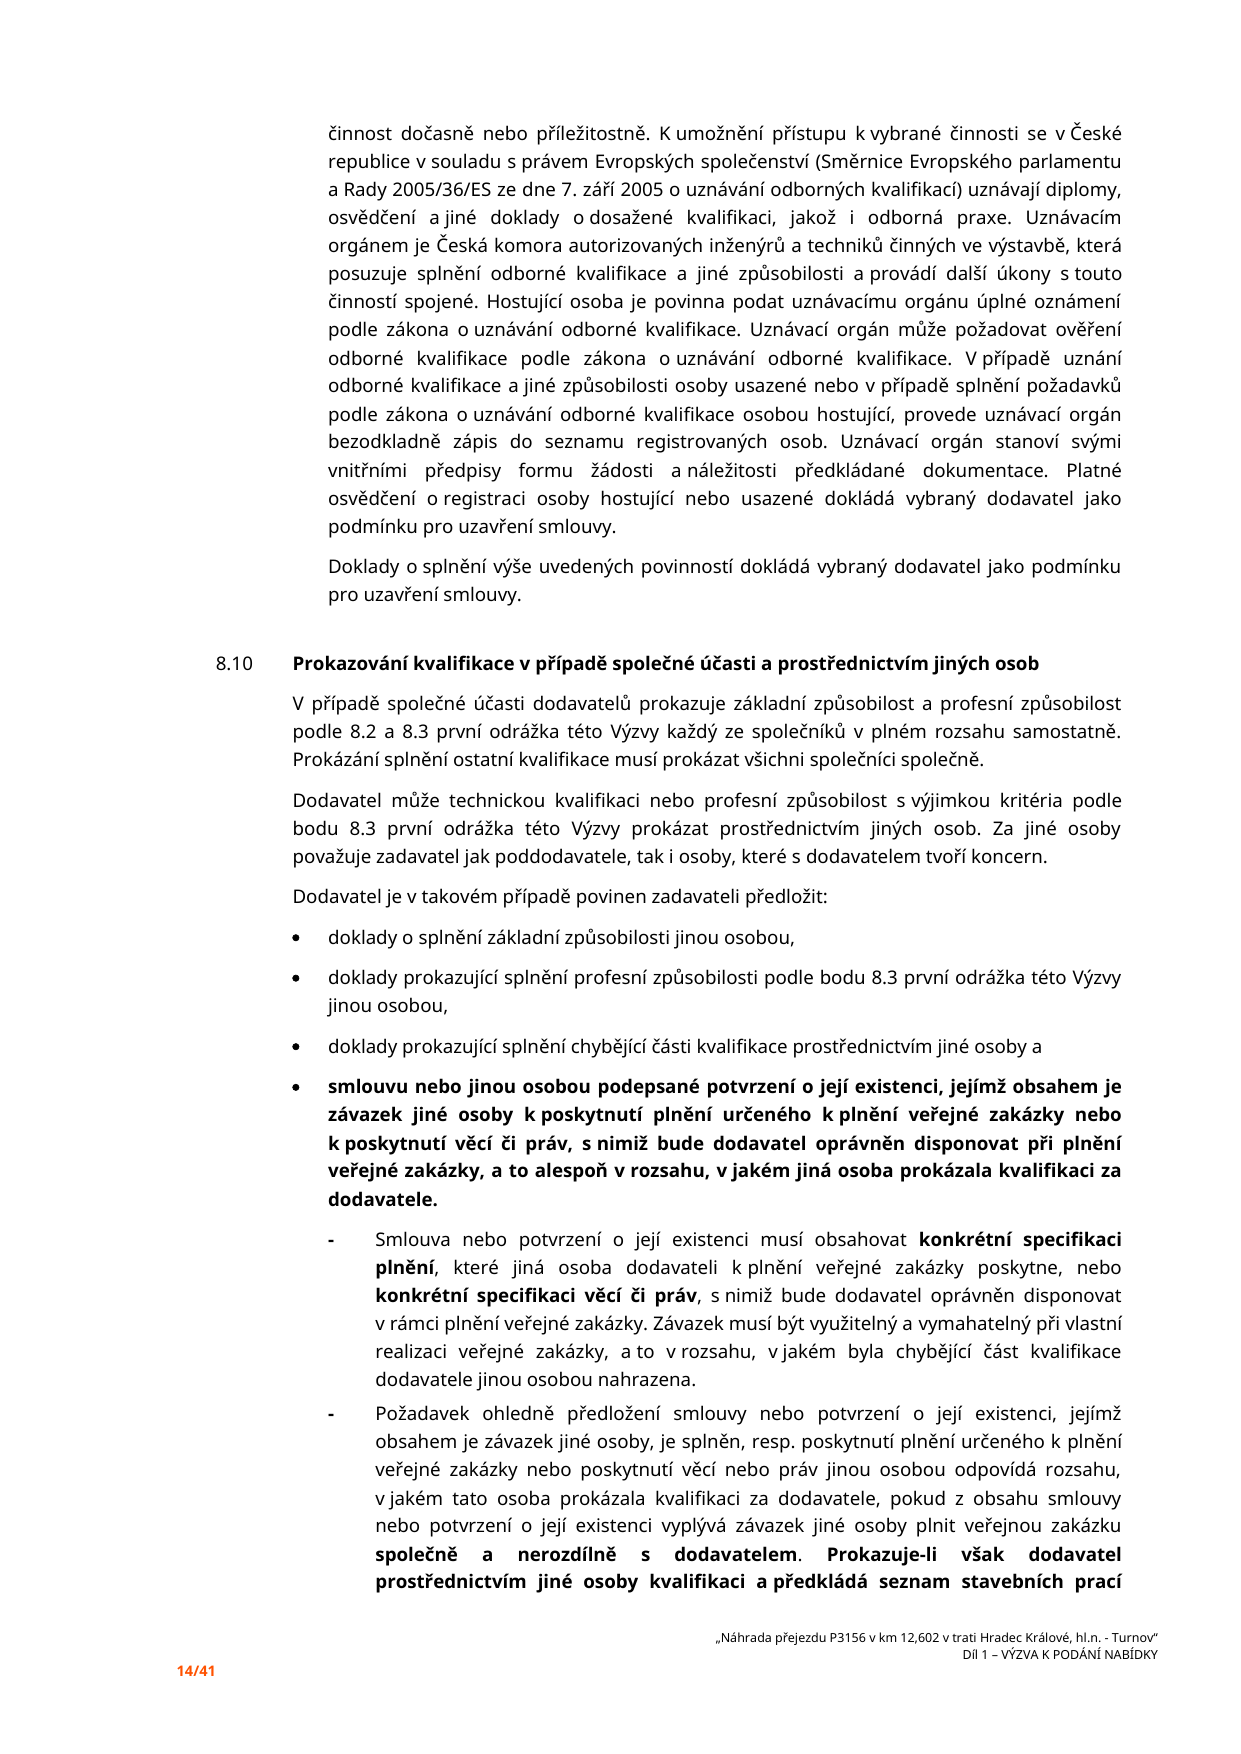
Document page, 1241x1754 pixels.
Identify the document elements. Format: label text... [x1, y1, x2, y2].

text Smlouva nebo potvrzení o její existenci musí obsahovat konkrétní specifikaci plnění, které jiná osoba dodavateli k plnění veřejné zakázky poskytne, nebo konkrétní specifikaci věcí či práv, s nimiž bude dodavatel oprávněn disponovat v rámci plnění veřejné zakázky. Závazek musí být využitelný a vymahatelný při vlastní realizaci veřejné zakázky, a to v rozsahu, v jakém byla chybějící část kvalifikace dodavatele jinou osobou nahrazena. [328, 1226, 1122, 1392]
text Doklady o splnění výše uvedených povinností dokládá vybraný dodavatel jako podmínku pro uzavření smlouvy. [328, 553, 1122, 607]
text smlouvu nebo jinou osobou podepsané potvrzení o její existenci, jejímž obsahem je závazek jiné osoby k poskytnutí plnění určeného k plnění veřejné zakázky nebo k poskytnutí věcí či práv, s nimiž bude dodavatel oprávněn disponovat při plnění veřejné zakázky, a to alespoň v rozsahu, v jakém jiná osoba prokázala kvalifikaci za dodavatele. [292, 1074, 1122, 1211]
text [328, 1401, 1122, 1594]
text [292, 121, 1122, 538]
text doklady o splnění základní způsobilosti jinou osobou, [292, 924, 1122, 950]
text V případě společné účasti dodavatelů prokazuje základní způsobilost a profesní způsobilost podle 8.2 a 8.3 první odrážka této Výzvy každý ze společníků v plném rozsahu samostatně. Prokázání splnění ostatní kvalifikace musí prokázat všichni společníci společně. [292, 691, 1122, 772]
text Prokazování kvalifikace v případě společné účasti a prostřednictvím jiných osob [216, 650, 1122, 676]
text doklady prokazující splnění profesní způsobilosti podle bodu 8.3 první odrážka této Výzvy jinou osobou, [292, 965, 1122, 1018]
text doklady prokazující splnění chybějící části kvalifikace prostřednictvím jiné osoby a [292, 1033, 1122, 1059]
text Dodavatel je v takovém případě povinen zadavateli předložit: [292, 884, 1122, 909]
text Dodavatel může technickou kvalifikaci nebo profesní způsobilost s výjimkou kritéria podle bodu 8.3 první odrážka této Výzvy prokázat prostřednictvím jiných osob. Za jiné osoby považuje zadavatel jak poddodavatele, tak i osoby, které s dodavatelem tvoří koncern. [292, 787, 1122, 869]
